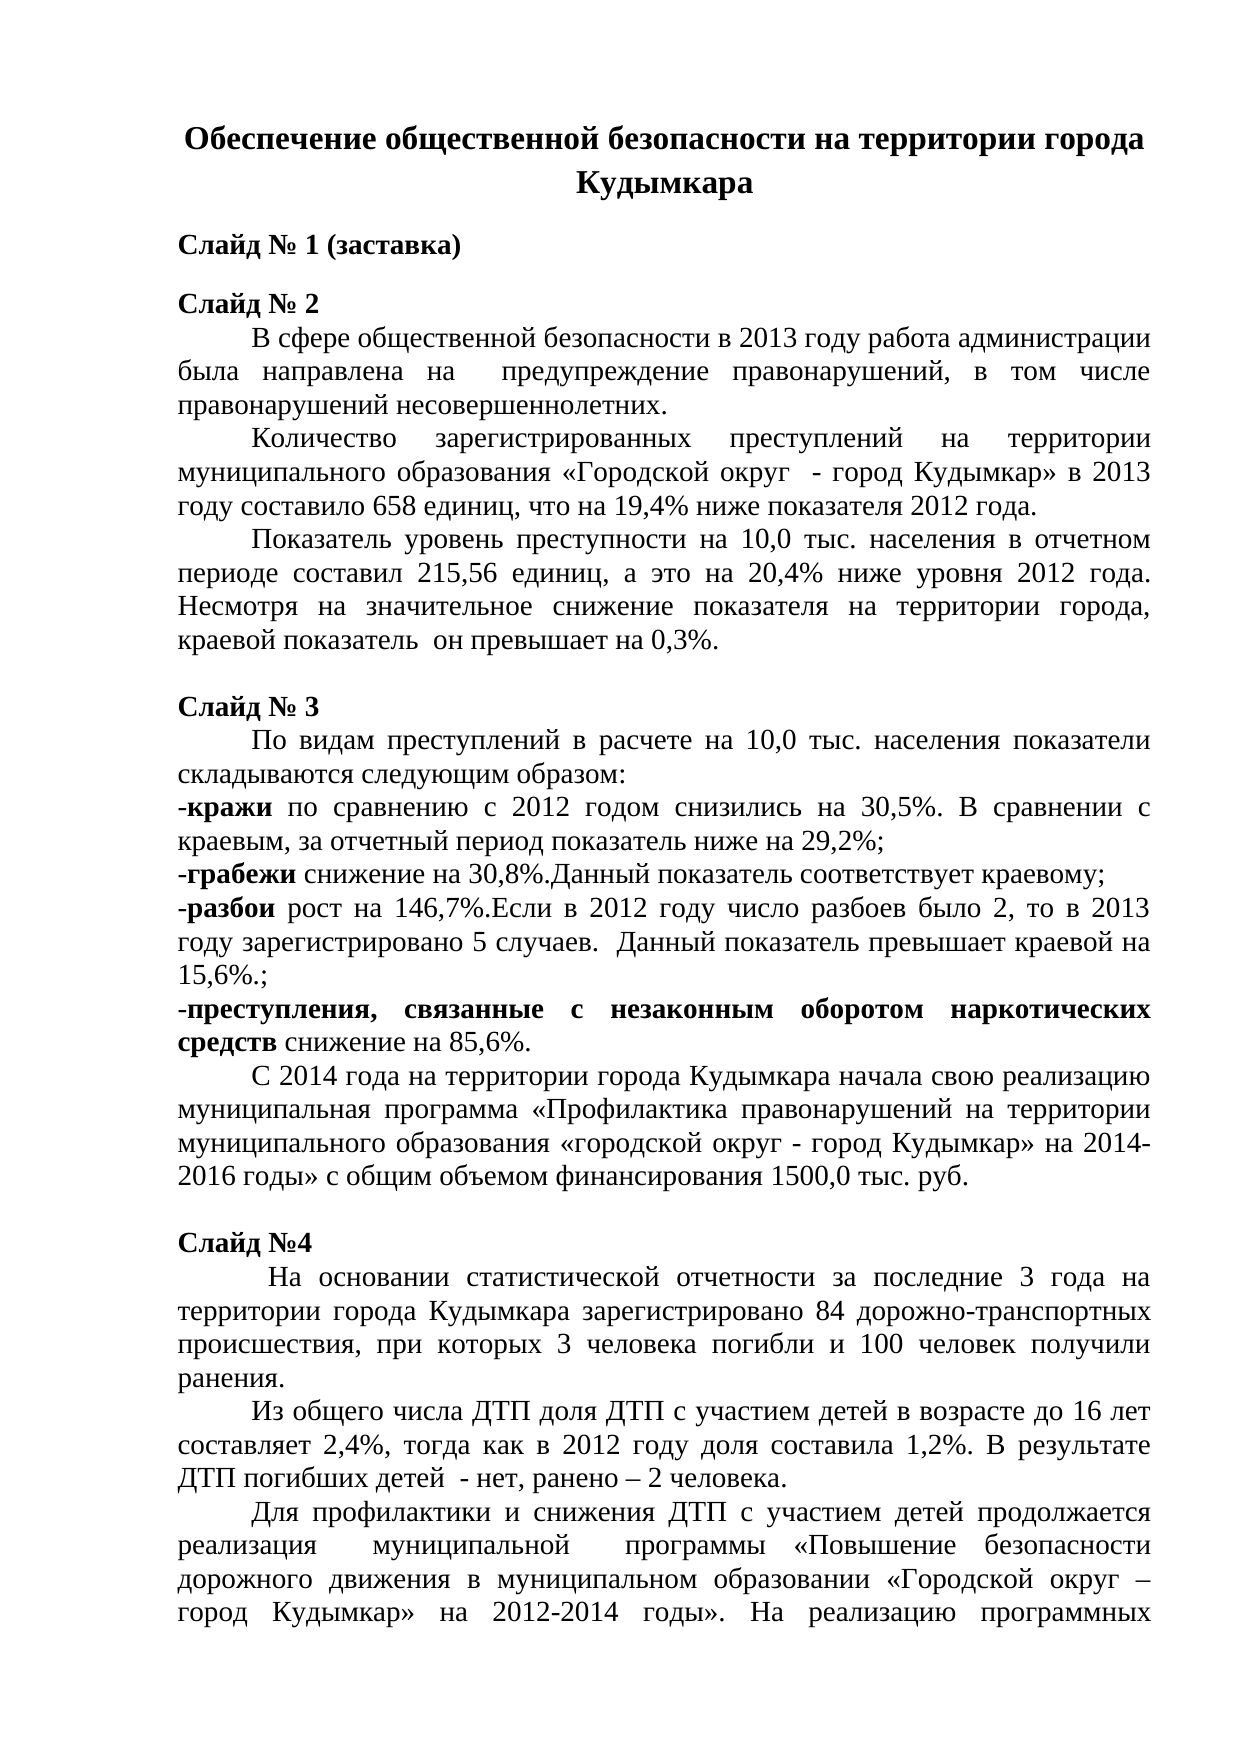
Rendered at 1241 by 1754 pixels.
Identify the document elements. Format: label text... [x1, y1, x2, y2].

text Слайд № 3 [177, 689, 1152, 722]
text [177, 1494, 1152, 1628]
text В сфере общественной безопасности в 2013 году работа администрации была направлена на предупреждение правонарушений, в том числе правонарушений несовершеннолетних. [177, 320, 1152, 421]
text С 2014 года на территории города Кудымкара начала свою реализацию муниципальная программа «Профилактика правонарушений на территории муниципального образования «городской округ - город Кудымкар» на 2014-2016 годы» с общим объемом финансирования 1500,0 тыс. руб. [177, 1058, 1152, 1192]
text Слайд № 1 (заставка) [177, 227, 1152, 261]
text Показатель уровень преступности на 10,0 тыс. населения в отчетном периоде составил 215,56 единиц, а это на 20,4% ниже уровня 2012 года. Несмотря на значительное снижение показателя на территории города, краевой показатель он превышает на 0,3%. [177, 521, 1152, 655]
text По видам преступлений в расчете на 10,0 тыс. населения показатели складываются следующим образом: [177, 722, 1152, 789]
text -грабежи снижение на 30,8%.Данный показатель соответствует краевому; [177, 857, 1152, 890]
text Слайд № 2 [177, 286, 1152, 320]
text Обеспечение общественной безопасности на территории города Кудымкара [177, 118, 1152, 201]
text -разбои рост на 146,7%.Если в 2012 году число разбоев было 2, то в 2013 году зарегистрировано 5 случаев. Данный показатель превышает краевой на 15,6%.; [177, 890, 1152, 991]
text -кражи по сравнению с 2012 годом снизились на 30,5%. В сравнении с краевым, за отчетный период показатель ниже на 29,2%; [177, 789, 1152, 857]
text На основании статистической отчетности за последние 3 года на территории города Кудымкара зарегистрировано 84 дорожно-транспортных происшествия, при которых 3 человека погибли и 100 человек получили ранения. [177, 1259, 1152, 1393]
text Из общего числа ДТП доля ДТП с участием детей в возрасте до 16 лет составляет 2,4%, тогда как в 2012 году доля составила 1,2%. В результате ДТП погибших детей - нет, ранено – 2 человека. [177, 1393, 1152, 1494]
text -преступления, связанные с незаконным оборотом наркотических средств снижение на 85,6%. [177, 991, 1152, 1058]
text Количество зарегистрированных преступлений на территории муниципального образования «Городской округ - город Кудымкар» в 2013 году составило 658 единиц, что на 19,4% ниже показателя 2012 года. [177, 421, 1152, 521]
text Слайд №4 [177, 1226, 1152, 1259]
